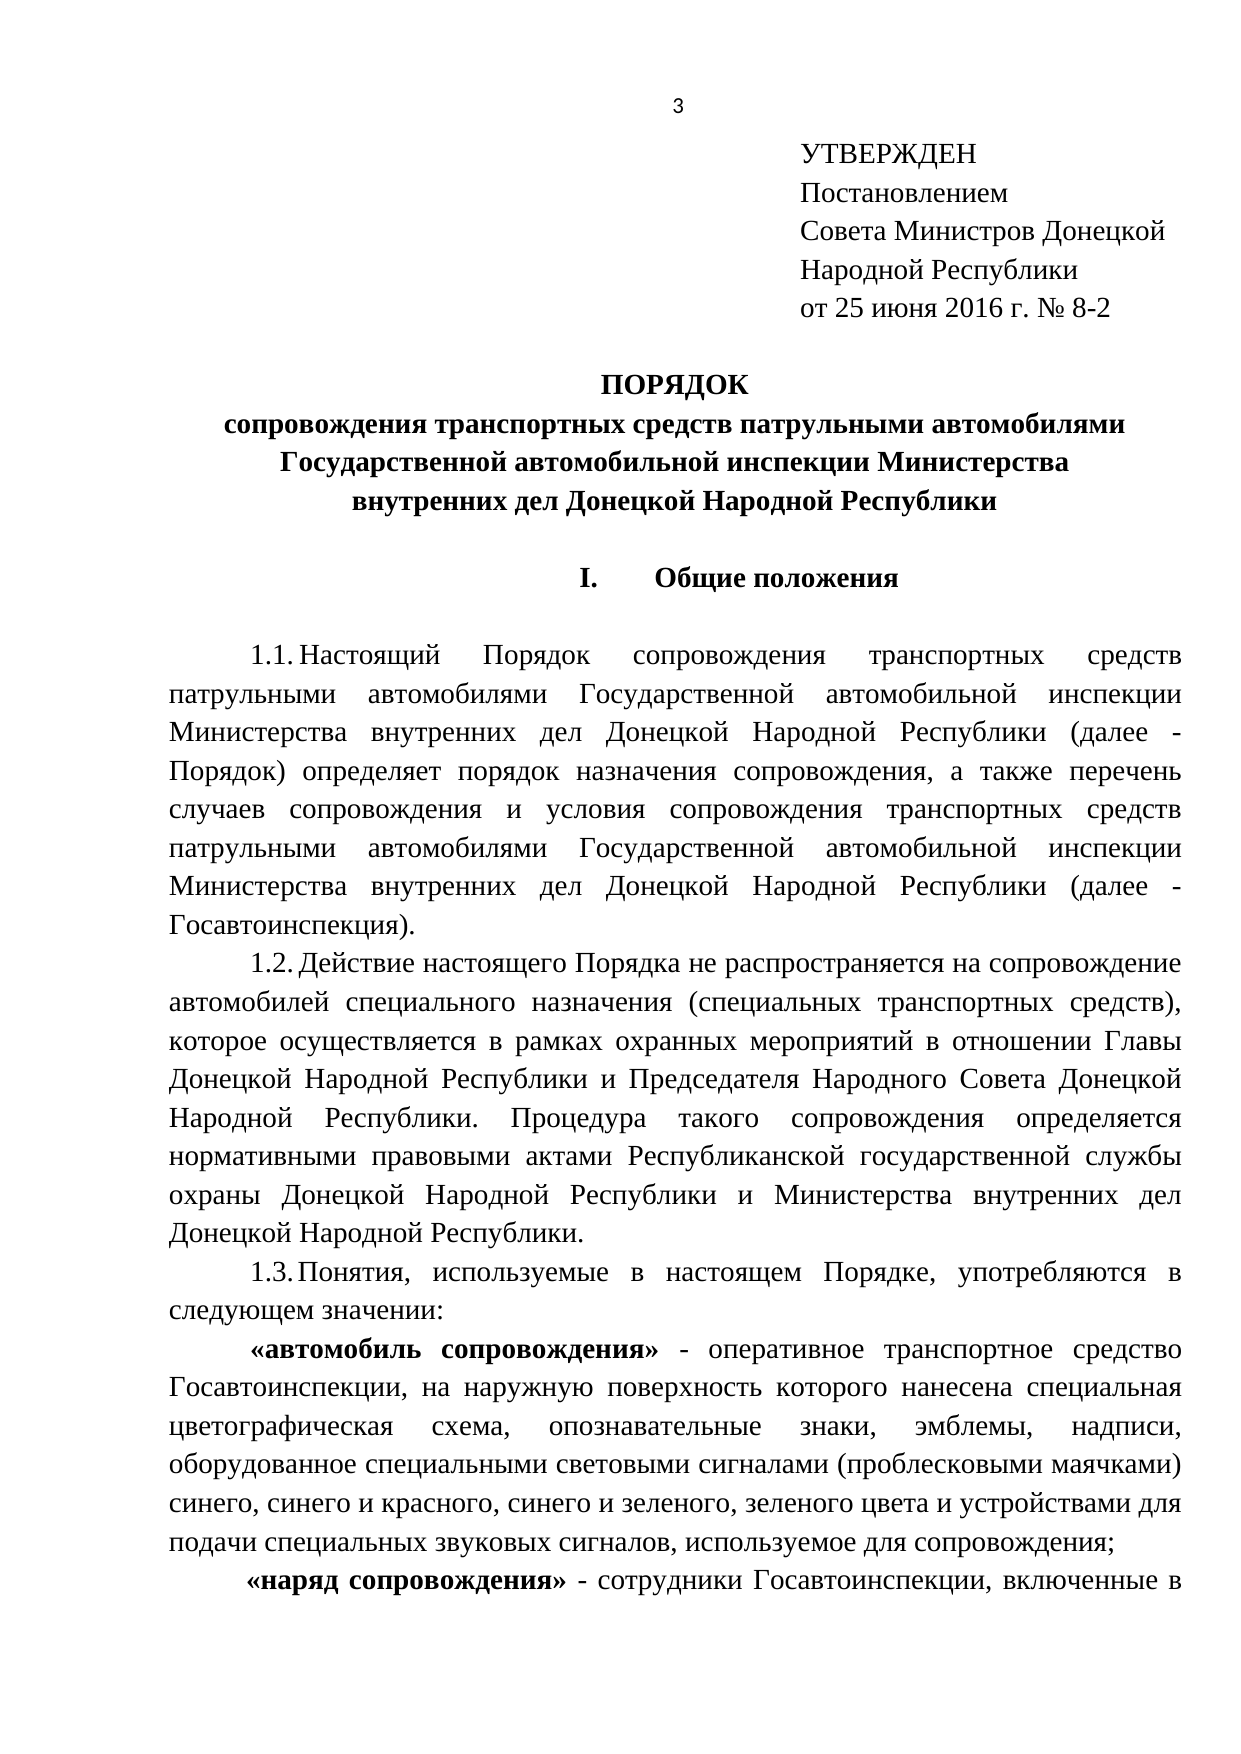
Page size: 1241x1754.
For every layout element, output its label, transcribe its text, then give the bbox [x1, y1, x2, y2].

text от 25 июня 2016 г. № 8-2 [800, 290, 1182, 324]
list Общие положения [579, 560, 1182, 594]
text «автомобиль сопровождения» - оперативное транспортное средство Госавтоинспекции, на наружную поверхность которого нанесена специальная цветографическая схема, опознавательные знаки, эмблемы, надписи, оборудованное специальными световыми сигналами (проблесковыми маячками) синего, синего и красного, синего и зеленого, зеленого цвета и устройствами для подачи специальных звуковых сигналов, используемое для сопровождения; [169, 1331, 1182, 1557]
text ПОРЯДОК [169, 367, 1180, 401]
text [169, 1562, 1182, 1596]
list Понятия, используемые в настоящем Порядке, употребляются в следующем значении: [169, 1254, 1182, 1326]
text УТВЕРЖДЕН [800, 136, 1182, 170]
list Действие настоящего Порядка не распространяется на сопровождение автомобилей специального назначения (специальных транспортных средств), которое осуществляется в рамках охранных мероприятий в отношении Главы Донецкой Народной Республики и Председателя Народного Совета Донецкой Народной Республики. Процедура такого сопровождения определяется нормативными правовыми актами Республиканской государственной службы охраны Донецкой Народной Республики и Министерства внутренних дел Донецкой Народной Республики. [169, 946, 1182, 1249]
text внутренних дел Донецкой Народной Республики [169, 483, 1180, 517]
list Настоящий Порядок сопровождения транспортных средств патрульными автомобилями Государственной автомобильной инспекции Министерства внутренних дел Донецкой Народной Республики (далее - Порядок) определяет порядок назначения сопровождения, а также перечень случаев сопровождения и условия сопровождения транспортных средств патрульными автомобилями Государственной автомобильной инспекции Министерства внутренних дел Донецкой Народной Республики (далее - Госавтоинспекция). [169, 637, 1182, 941]
text сопровождения транспортных средств патрульными автомобилями Государственной автомобильной инспекции Министерства [169, 406, 1180, 478]
text Постановлением [800, 175, 1182, 208]
text Совета Министров Донецкой Народной Республики [800, 213, 1182, 285]
